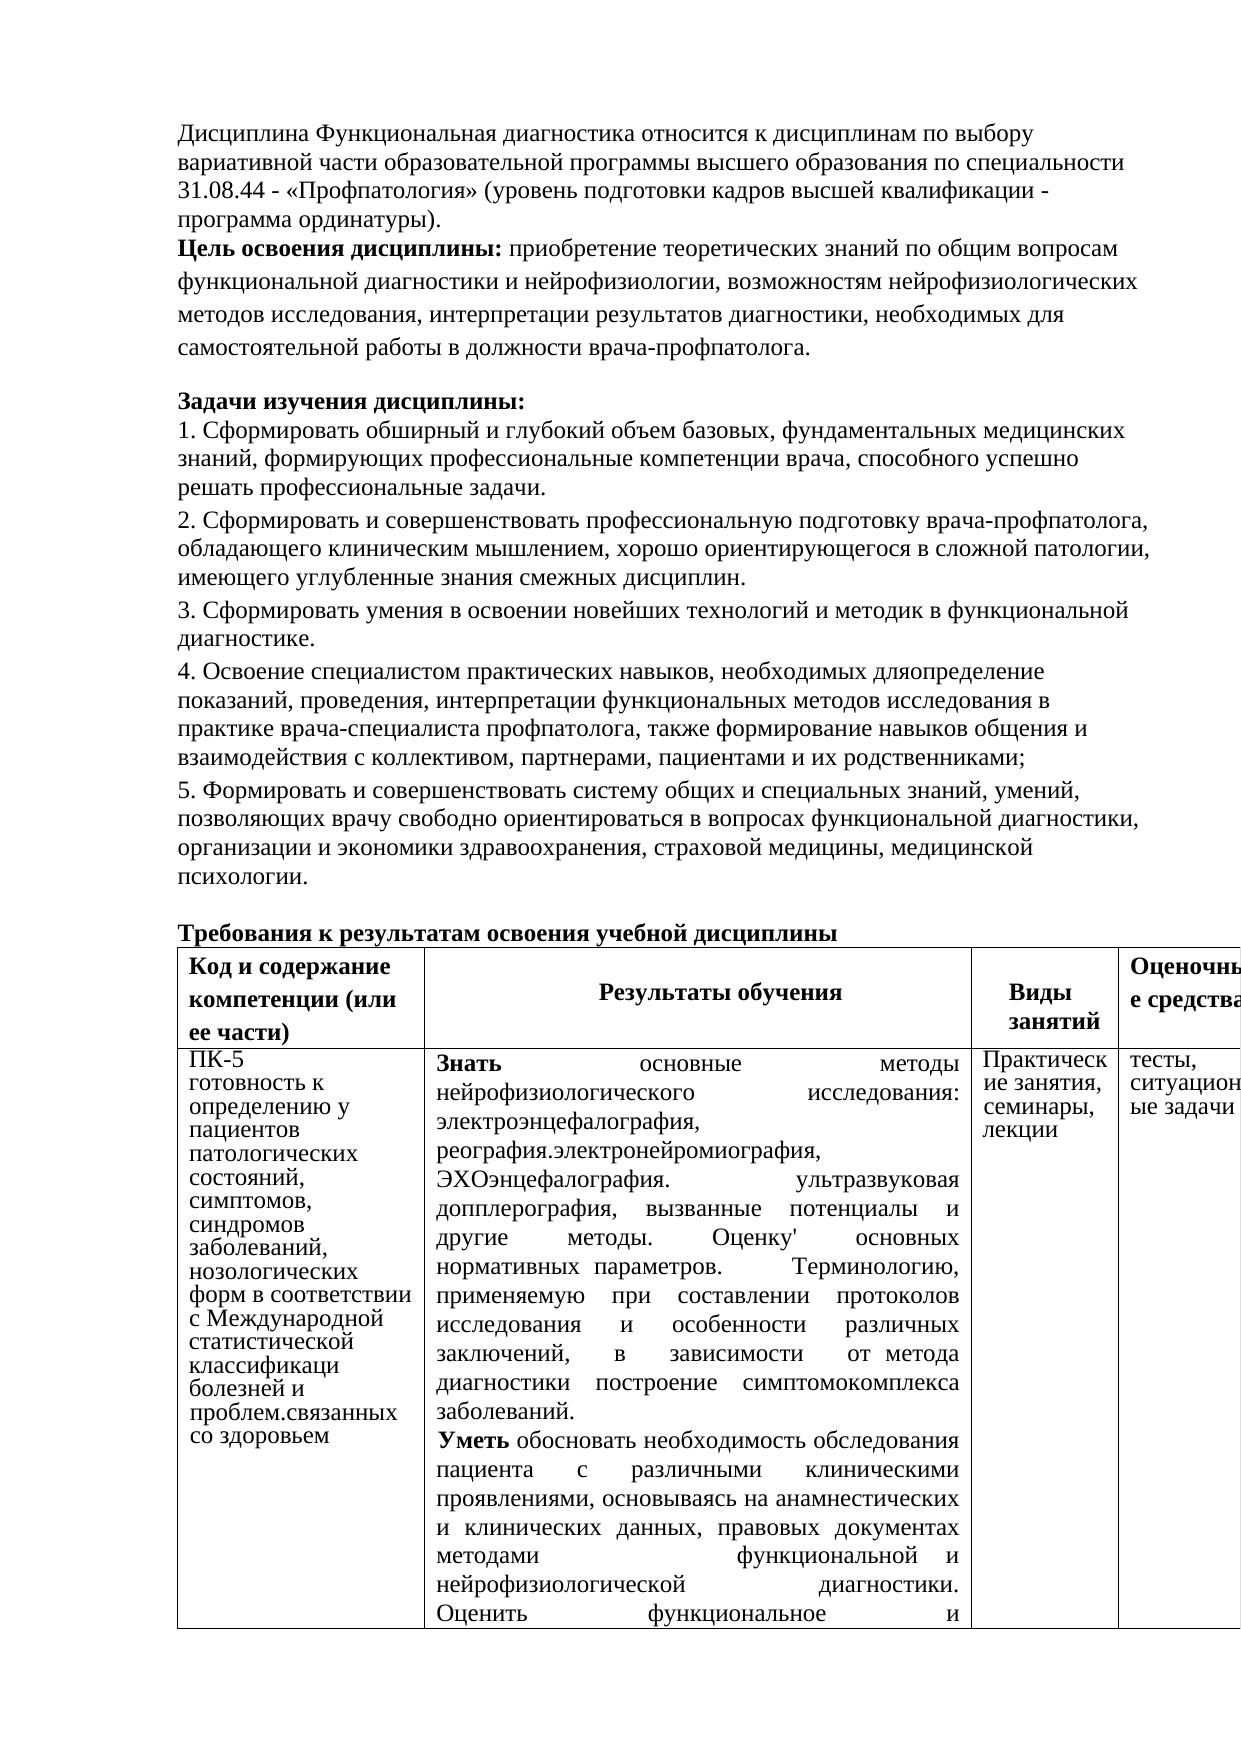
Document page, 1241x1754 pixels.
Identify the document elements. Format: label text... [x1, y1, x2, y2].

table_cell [425, 1049, 971, 1628]
text 5. Формировать и совершенствовать систему общих и специальных знаний, умений, позволяющих врачу свободно ориентироваться в вопросах функциональной диагностики, организации и экономики здравоохранения, страховой медицины, медицинской психологии. [177, 775, 1152, 890]
table_header Код и содержание компетенции (или ее части) [178, 948, 424, 1047]
text 4. Освоение специалистом практических навыков, необходимых дляопределение показаний, проведения, интерпретации функциональных методов исследования в практике врача-специалиста профпатолога, также формирование навыков общения и взаимодействия с коллективом, партнерами, пациентами и их родственниками; [177, 656, 1152, 771]
text Цель освоения дисциплины: приобретение теоретических знаний по общим вопросам функциональной диагностики и нейрофизиологии, возможностям нейрофизиологических методов исследования, интерпретации результатов диагностики, необходимых для самостоятельной работы в должности врача-профпатолога. [177, 233, 1152, 361]
text Задачи изучения дисциплины: [177, 386, 1152, 415]
text 2. Сформировать и совершенствовать профессиональную подготовку врача-профпатолога, обладающего клиническим мышлением, хорошо ориентирующегося в сложной патологии, имеющего углубленные знания смежных дисциплин. [177, 505, 1152, 591]
table_header Результаты обучения [425, 948, 971, 1047]
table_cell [178, 1049, 424, 1628]
table_header Виды занятий [972, 948, 1118, 1047]
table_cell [1119, 1049, 1240, 1628]
text Дисциплина Функциональная диагностика относится к дисциплинам по выбору вариативной части образовательной программы высшего образования по специальности 31.08.44 - «Профпатология» (уровень подготовки кадров высшей квалификации - программа ординатуры). [177, 118, 1152, 233]
text Требования к результатам освоения учебной дисциплины [177, 918, 1152, 947]
table_header Оценочные средства [1119, 948, 1240, 1047]
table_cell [972, 1049, 1118, 1628]
text 3. Сформировать умения в освоении новейших технологий и методик в функциональной диагностике. [177, 595, 1152, 652]
text 1. Сформировать обширный и глубокий объем базовых, фундаментальных медицинских знаний, формирующих профессиональные компетенции врача, способного успешно решать профессиональные задачи. [177, 415, 1152, 501]
